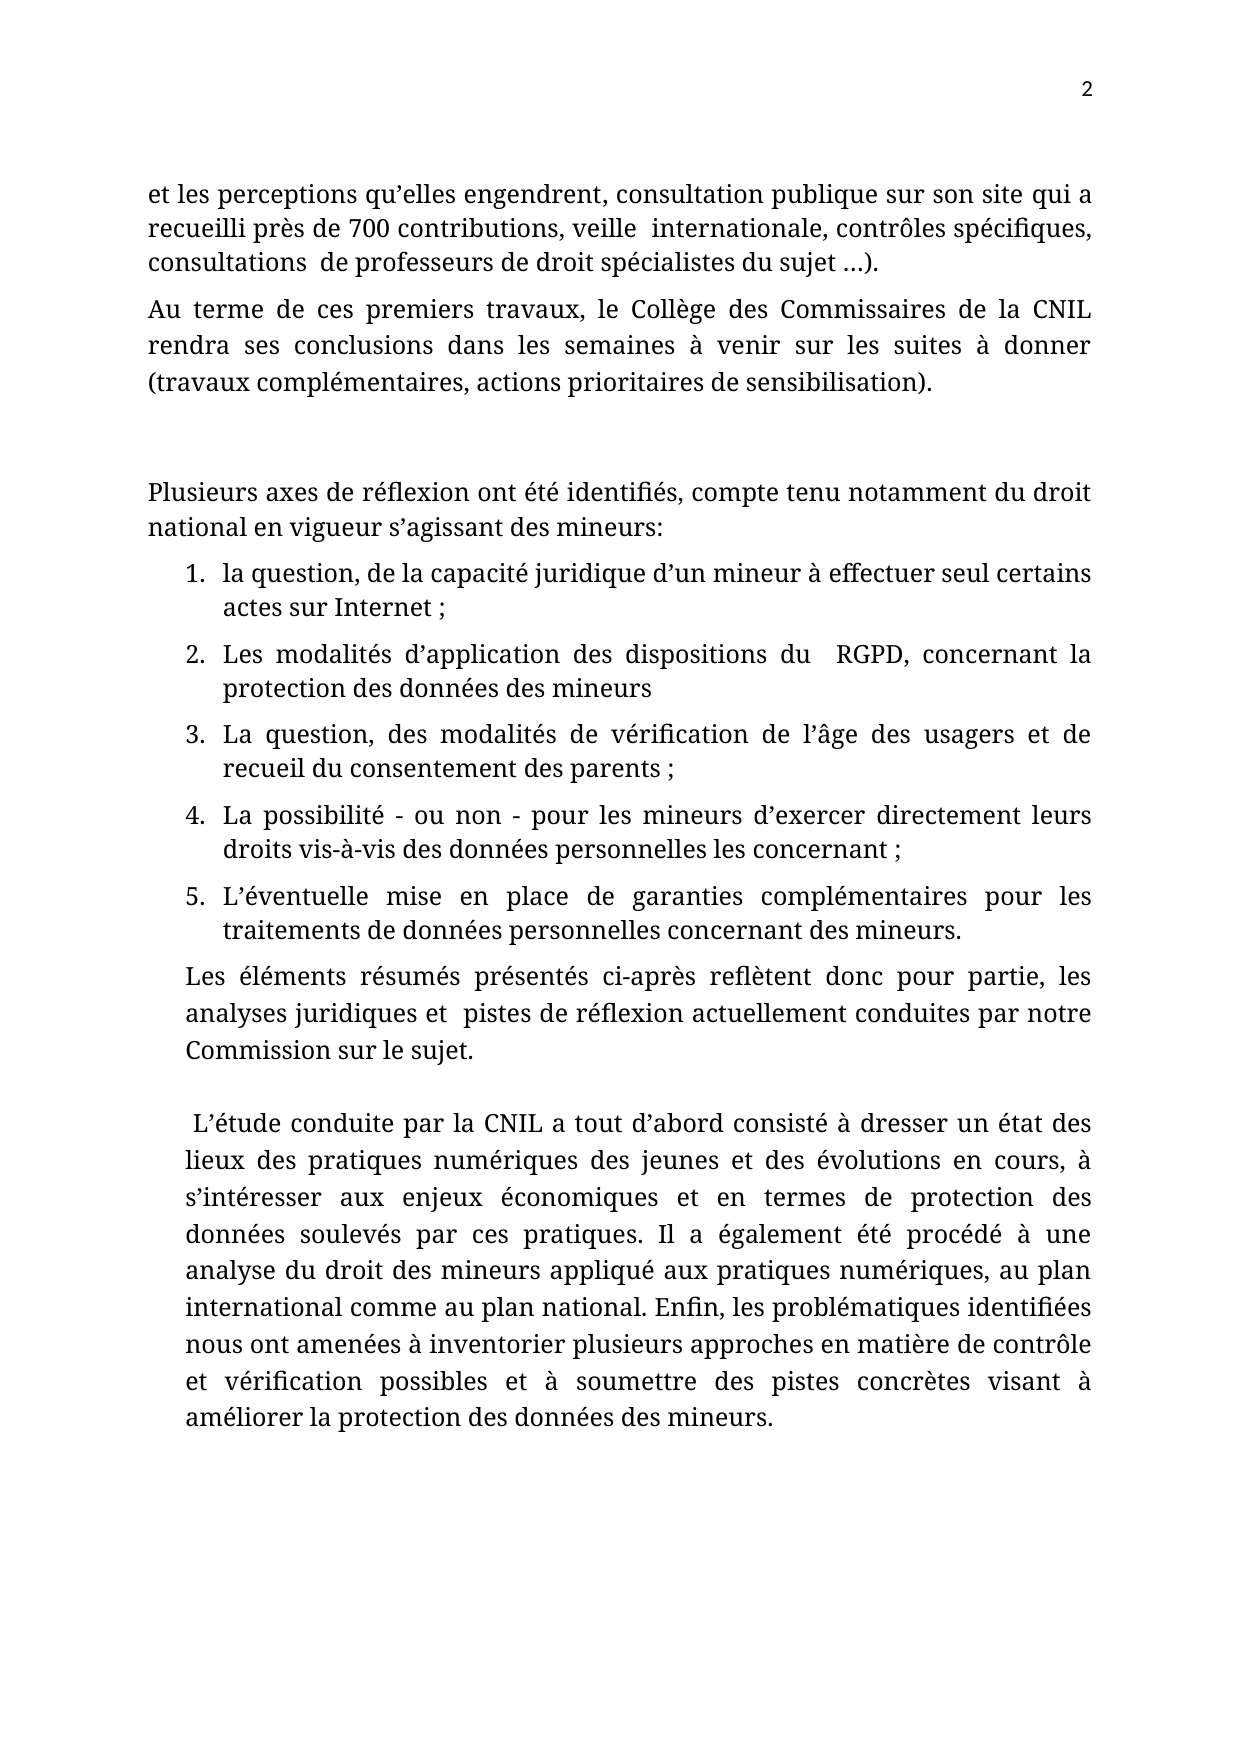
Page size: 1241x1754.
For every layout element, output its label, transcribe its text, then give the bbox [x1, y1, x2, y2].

list L’éventuelle mise en place de garanties complémentaires pour les traitements de données personnelles concernant des mineurs. [185, 878, 1093, 946]
list Les modalités d’application des dispositions du RGPD, concernant la protection des données des mineurs [185, 636, 1093, 704]
text Plusieurs axes de réflexion ont été identifiés, compte tenu notamment du droit national en vigueur s’agissant des mineurs: [148, 475, 1093, 543]
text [148, 177, 1093, 279]
text Au terme de ces premiers travaux, le Collège des Commissaires de la CNIL rendra ses conclusions dans les semaines à venir sur les suites à donner (travaux complémentaires, actions prioritaires de sensibilisation). [148, 291, 1093, 399]
text L’étude conduite par la CNIL a tout d’abord consisté à dresser un état des lieux des pratiques numériques des jeunes et des évolutions en cours, à s’intéresser aux enjeux économiques et en termes de protection des données soulevés par ces pratiques. Il a également été procédé à une analyse du droit des mineurs appliqué aux pratiques numériques, au plan international comme au plan national. Enfin, les problématiques identifiées nous ont amenées à inventorier plusieurs approches en matière de contrôle et vérification possibles et à soumettre des pistes concrètes visant à améliorer la protection des données des mineurs. [185, 1106, 1093, 1434]
list La possibilité - ou non - pour les mineurs d’exercer directement leurs droits vis-à-vis des données personnelles les concernant ; [185, 798, 1093, 866]
list la question, de la capacité juridique d’un mineur à effectuer seul certains actes sur Internet ; [185, 556, 1093, 624]
list La question, des modalités de vérification de l’âge des usagers et de recueil du consentement des parents ; [185, 717, 1093, 785]
text Les éléments résumés présentés ci-après reflètent donc pour partie, les analyses juridiques et pistes de réflexion actuellement conduites par notre Commission sur le sujet. [185, 959, 1093, 1066]
